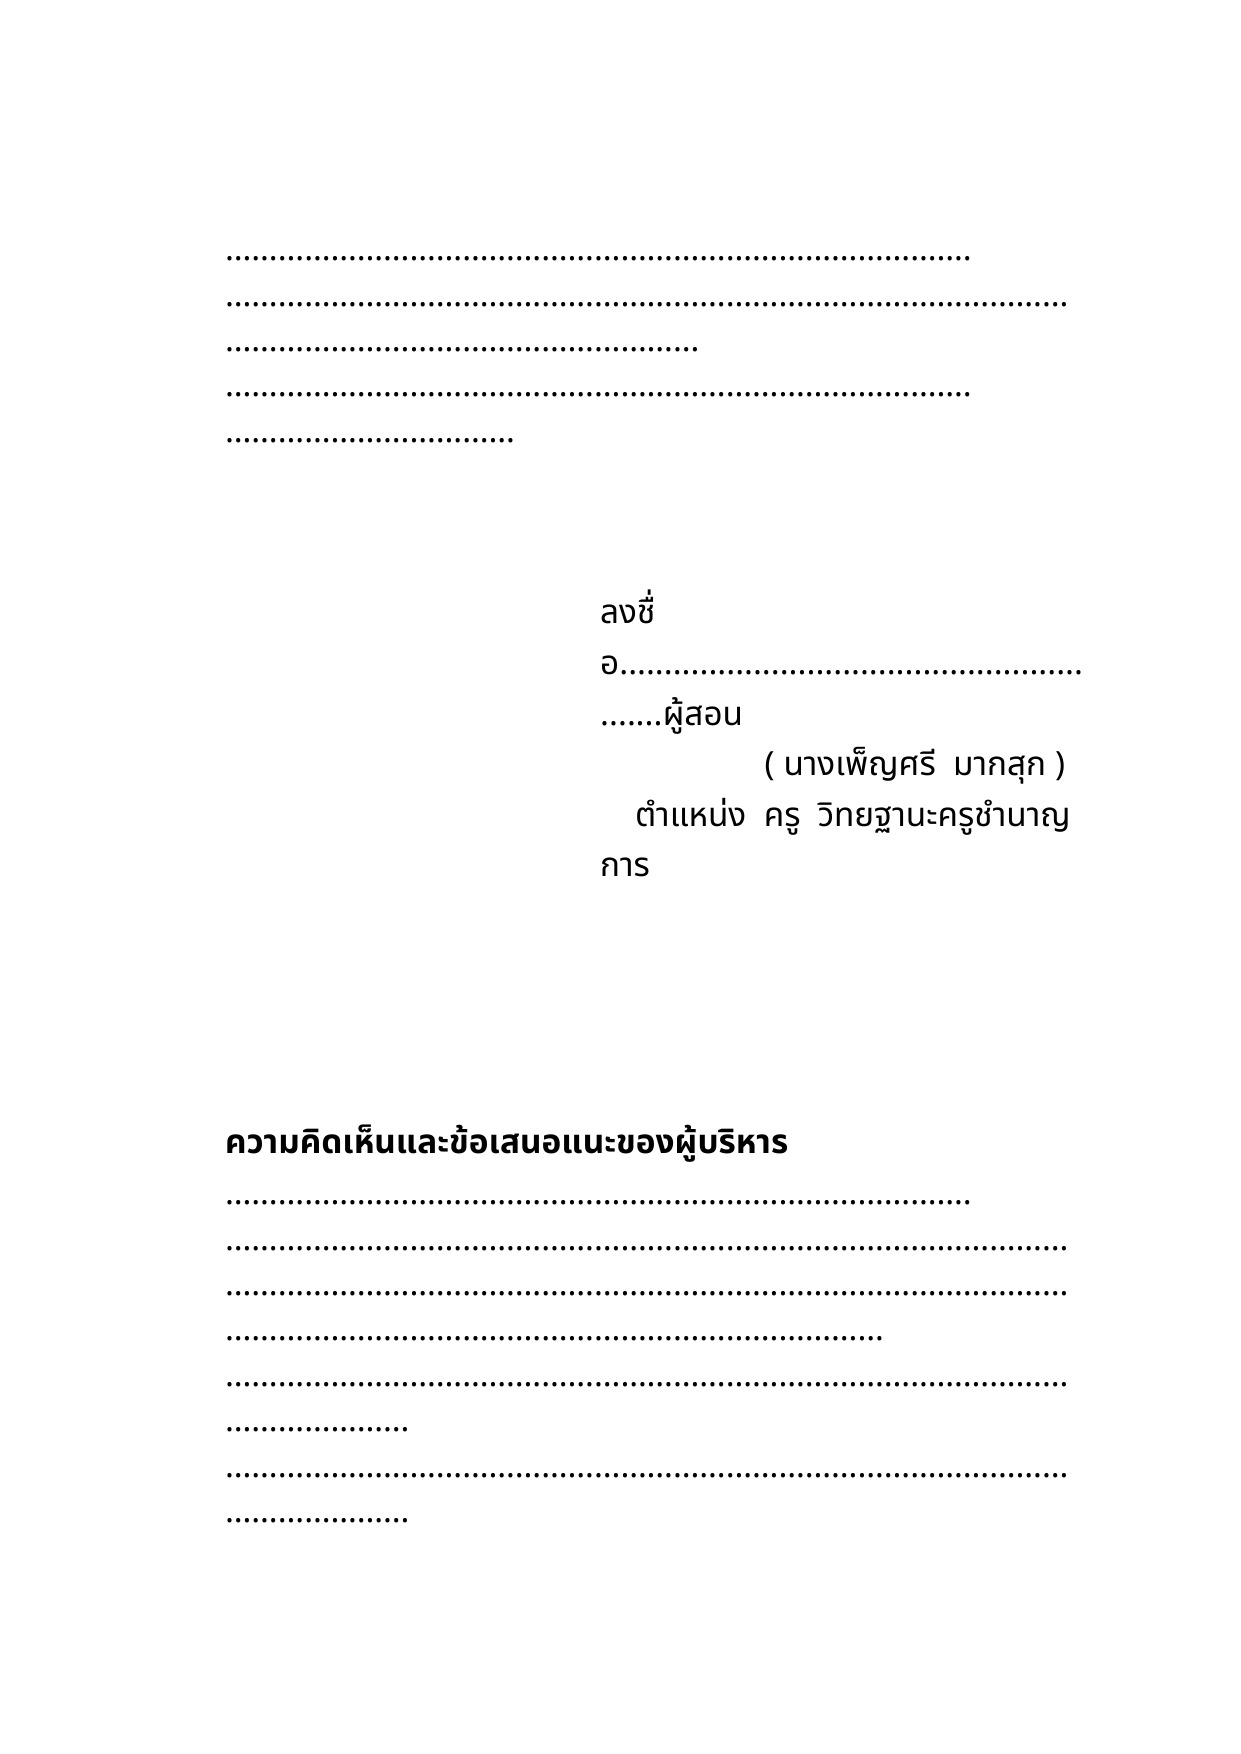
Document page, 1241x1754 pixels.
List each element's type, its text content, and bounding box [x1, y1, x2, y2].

text ( นางเพ็ญศรี มากสุก ) [300, 740, 1090, 791]
text ลงชื่อ...........................................................ผู้สอน [600, 588, 1090, 740]
text ……………………………………………………………………………………………………… [225, 1441, 1090, 1532]
text ………………………………………………………………………….…………………………………………………………………………………………………………………………………………………………………………………………………………………………………………… [225, 1169, 1090, 1351]
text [225, 225, 1090, 361]
text ……………………………………………………………………………………………………… [225, 1351, 1090, 1441]
text ตำแหน่ง ครู วิทยฐานะครูชำนาญการ [600, 791, 1090, 891]
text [225, 361, 1090, 452]
subtitle ความคิดเห็นและข้อเสนอแนะของผู้บริหาร [225, 1118, 1090, 1169]
